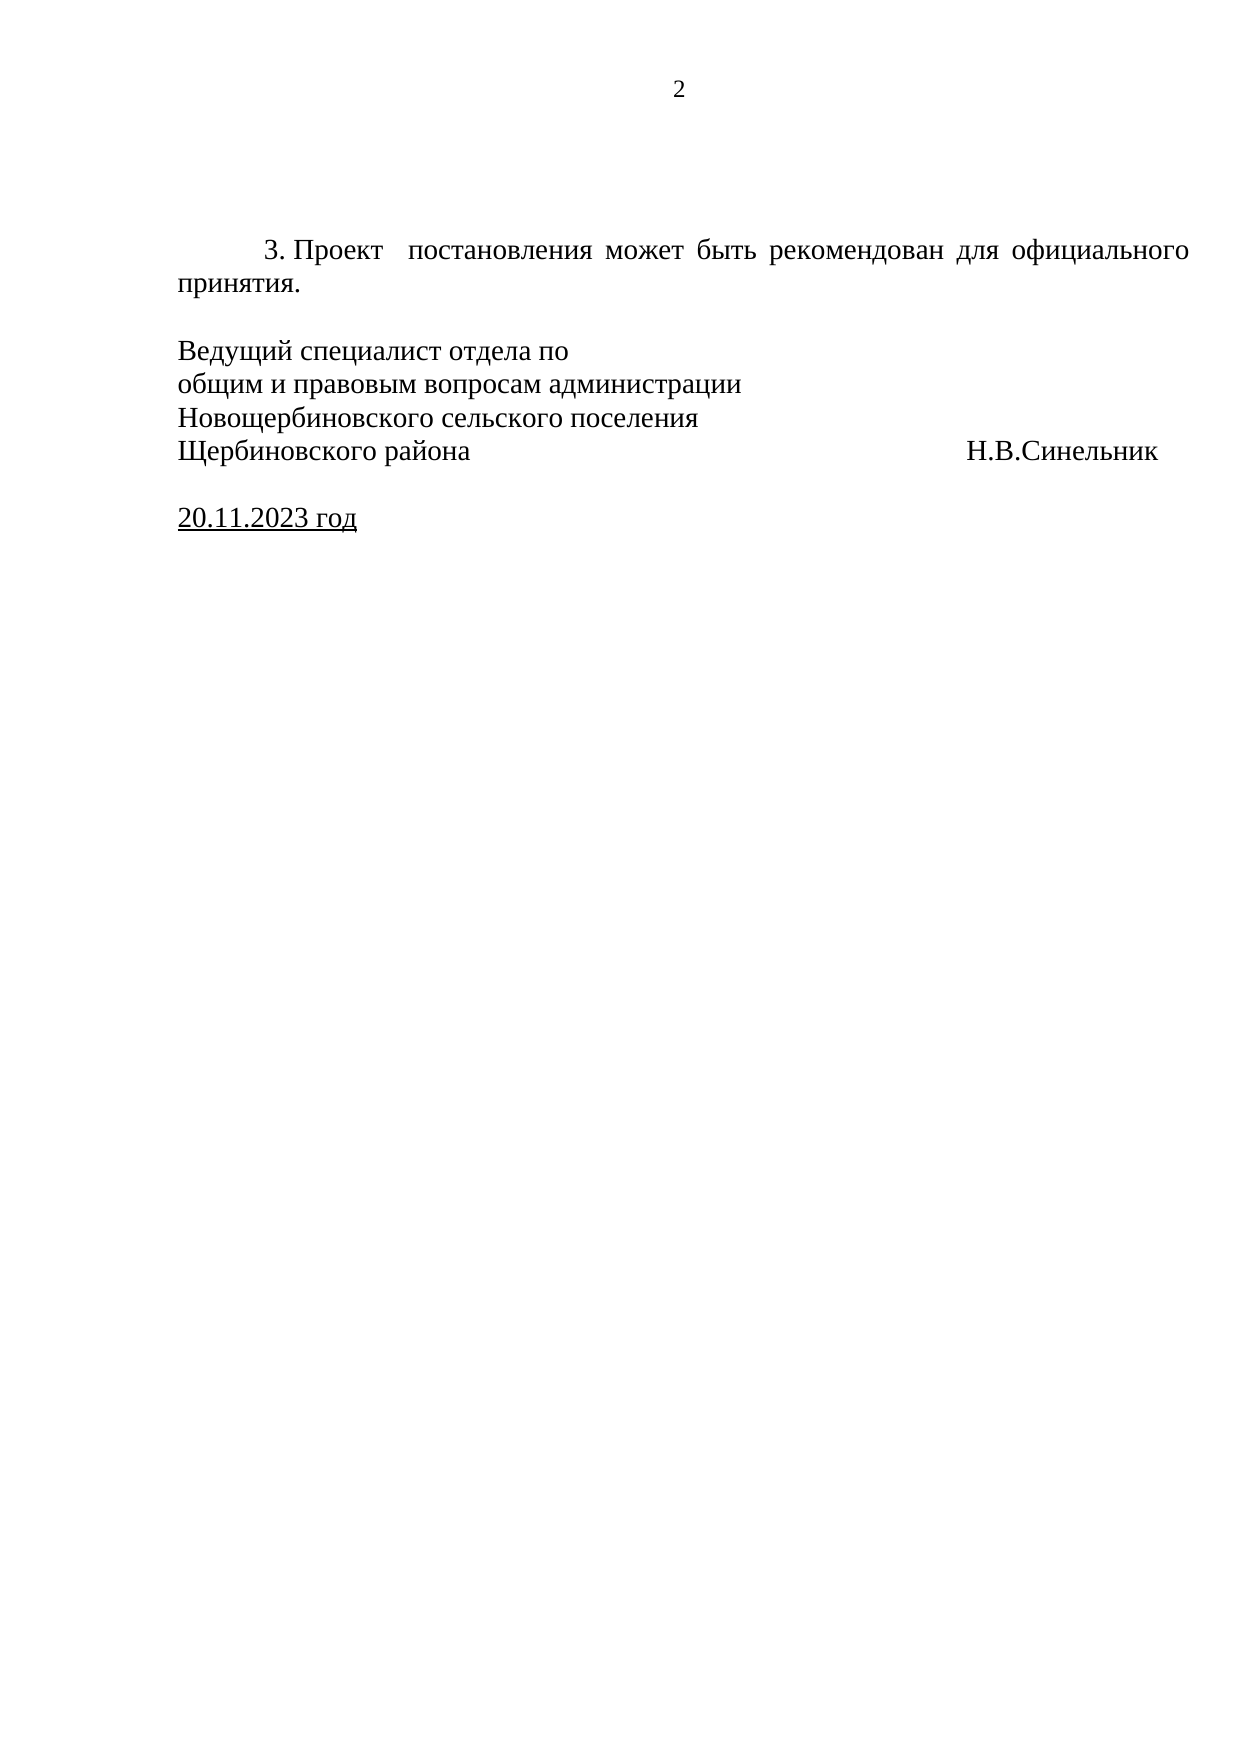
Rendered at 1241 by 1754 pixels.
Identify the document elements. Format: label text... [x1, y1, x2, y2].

text общим и правовым вопросам администрации [177, 366, 1181, 400]
text Щербиновского района Н.В.Синельник [177, 433, 1181, 467]
text Новощербиновского сельского поселения [177, 400, 1181, 433]
text Ведущий специалист отдела по [177, 333, 1181, 366]
text 20.11.2023 год [177, 500, 1122, 534]
text 3. Проект постановления может быть рекомендован для официального принятия. [177, 232, 1190, 299]
